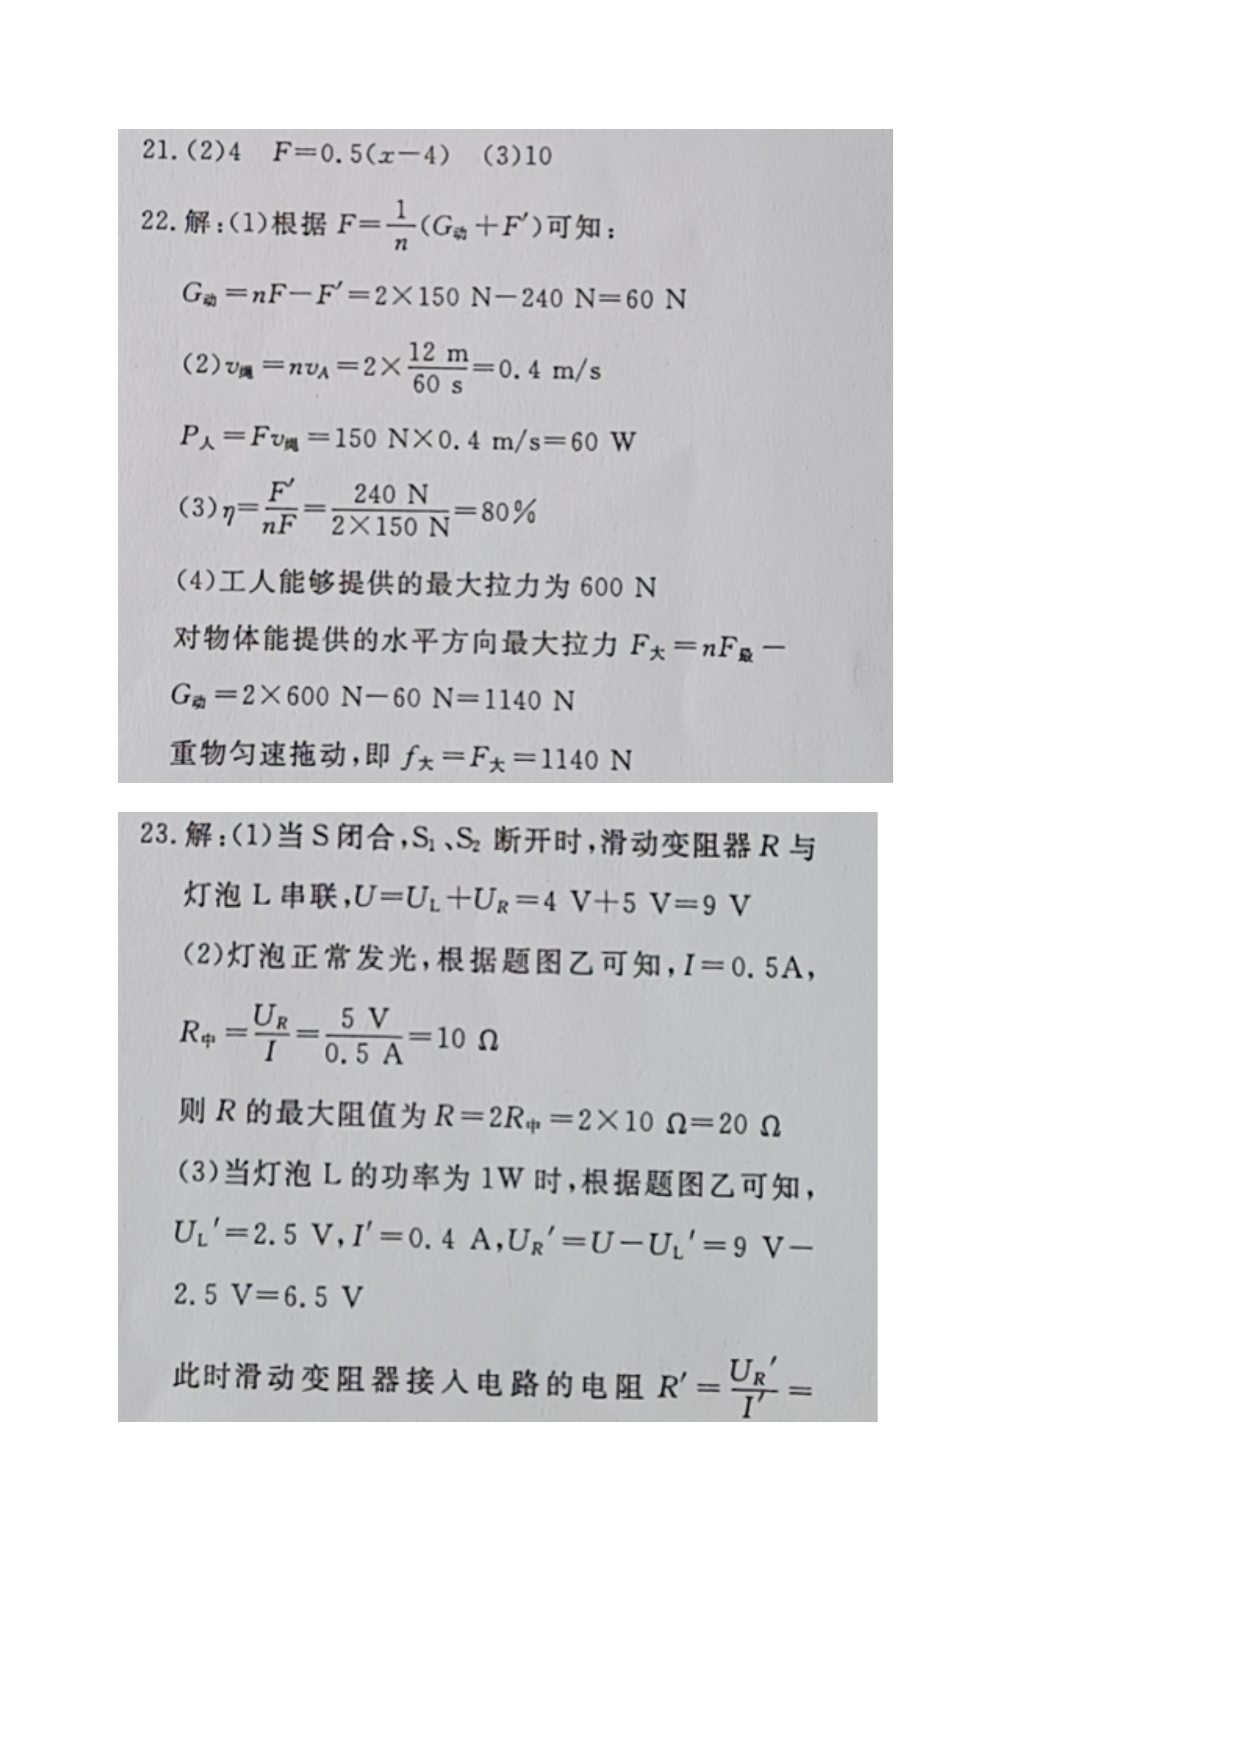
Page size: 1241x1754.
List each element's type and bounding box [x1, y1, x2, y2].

picture [118, 812, 878, 1422]
picture [118, 129, 894, 783]
